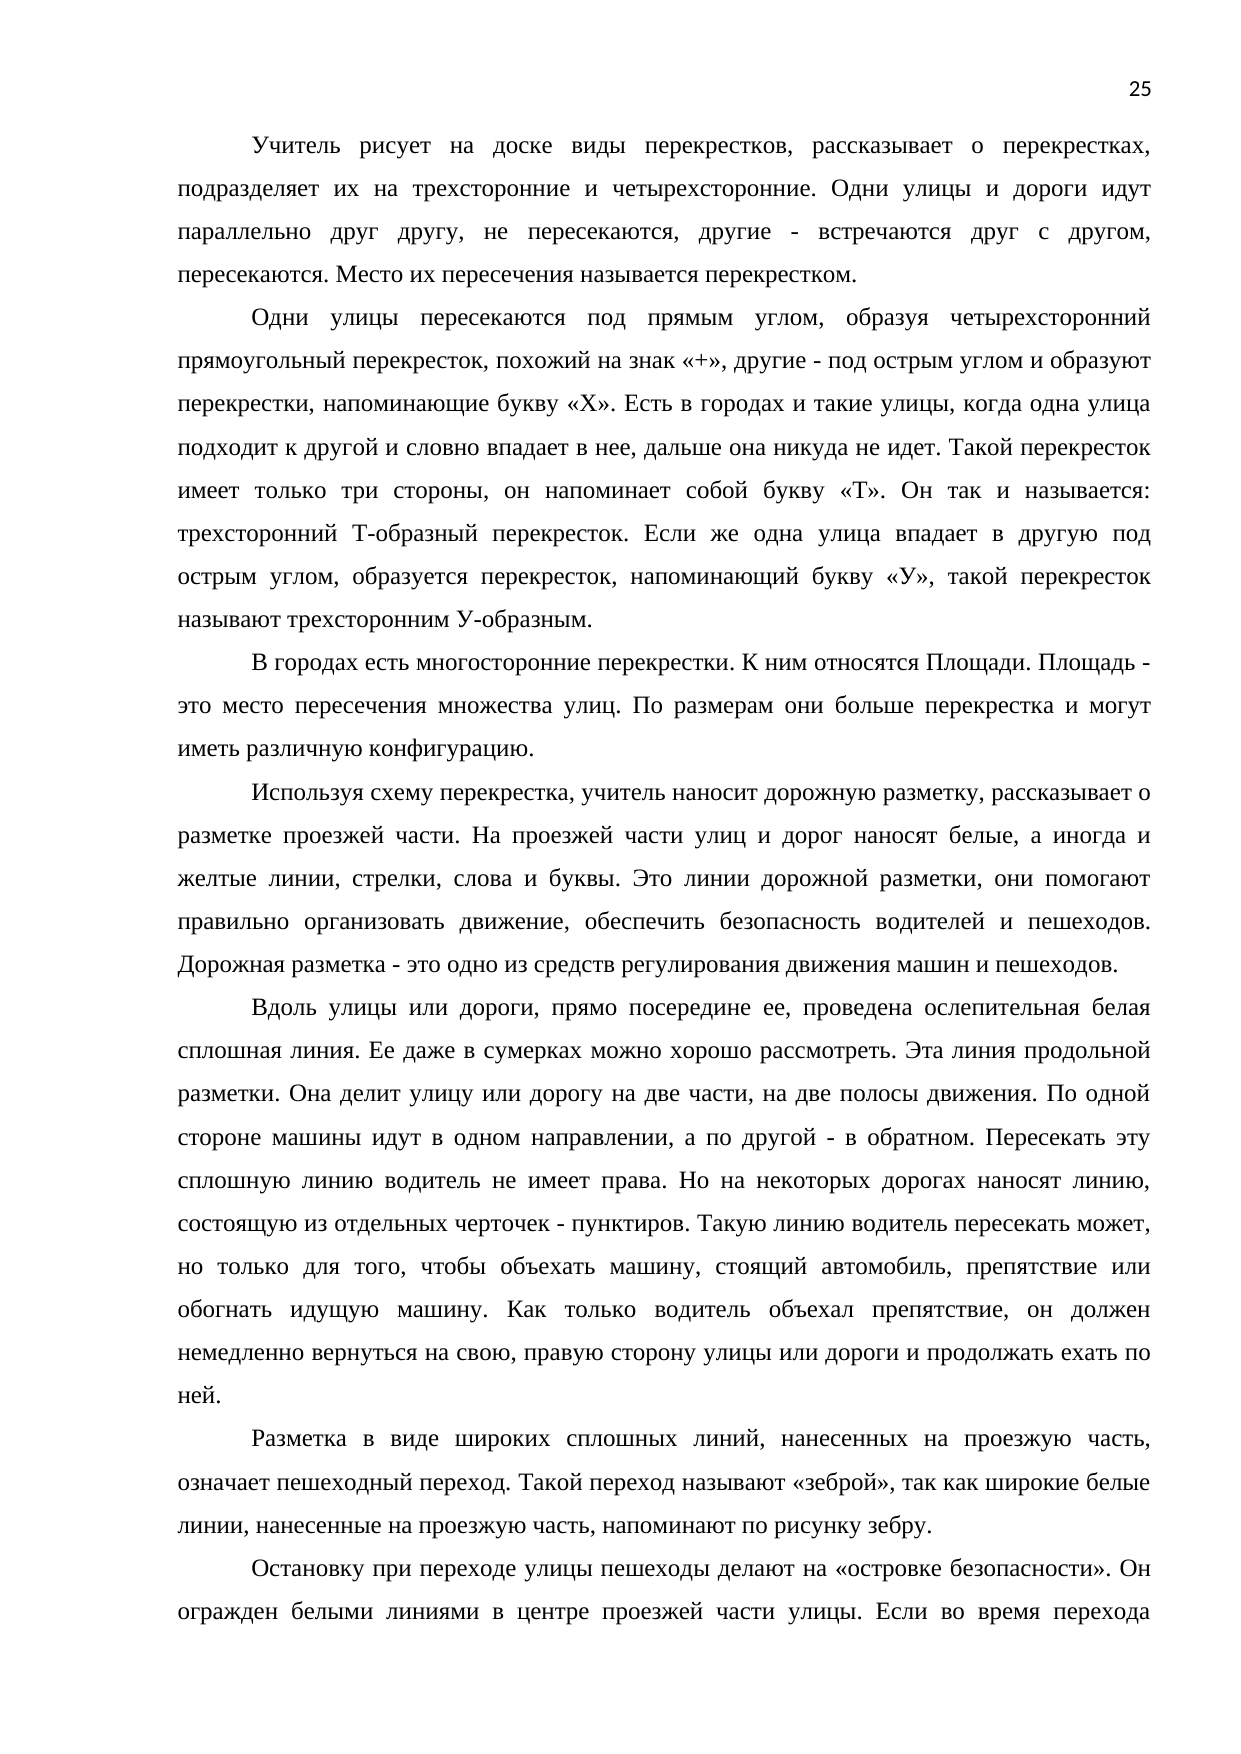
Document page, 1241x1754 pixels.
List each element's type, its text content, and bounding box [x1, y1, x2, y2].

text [177, 1553, 1152, 1625]
text Одни улицы пересекаются под прямым углом, образуя чeтыpexсторонний прямоугольный перекресток, похожий на знак «+», другие - под острым углом и образуют перекрестки, напоминающие букву «Х». Есть в городах и такие улицы, когда одна улица подходит к другой и словно впадает в нее, дальше она никуда не идет. Такой перекресток имеет только три стороны, он напоминает собой букву «Т». Он так и называется: трехсторонний Т-образный перекресток. Если же одна улица впадает в другую под острым углом, образуется перекресток, напоминающий букву «У», такой перекресток называют трехсторонним У-образным. [177, 302, 1152, 633]
text Используя схему перекрестка, учитель наносит дорожную разметку, рассказывает о разметке проезжей части. На проезжей части улиц и дорог наносят белые, а иногда и желтые линии, стрелки, слова и буквы. Это линии дорожной разметки, они помогают правильно организовать движение, обеспечить безопасность водителей и пешеходов. Дорожная разметка - это одно из средств регулирования движения машин и пешеходов. [177, 777, 1152, 978]
text Разметка в виде широких сплошных линий, нанесенных на проезжую часть, означает пешеходный переход. Такой переход называют «зеброй», так как широкие белые линии, нанесенные на проезжую часть, напоминают по рисунку зебру. [177, 1423, 1152, 1538]
text Вдоль улицы или дороги, прямо посередине ее, проведена ослепительная белая сплошная линия. Ее даже в сумерках можно хорошо рассмотреть. Эта линия продольной разметки. Она делит улицу или дорогу на две части, на две полосы движения. По одной стороне машины идут в одном направлении, а по другой - в обратном. Пересекать эту сплошную линию водитель не имеет права. Но на некоторых дорогах наносят линию, состоящую из отдельных черточек - пунктиров. Такую линию водитель пересекать может, но только для того, чтобы объехать машину, стоящий автомобиль, препятствие или обогнать идущую машину. Как только водитель объехал препятствие, он должен немедленно вернуться на свою, правую сторону улицы или дороги и продолжать ехать по ней. [177, 992, 1152, 1409]
text Учитель рисует на доске виды перекрестков, рассказывает о перекрестках, подразделяет их на трехсторонние и четыpехсторонние. Одни улицы и дороги идут параллельно друг другу, не пересекаются, другие - встречаются друг с другом, пересекаются. Место их пересечения называется перекрестком. [177, 130, 1152, 288]
text В городах есть многосторонние перекрестки. К ним относятся Площади. Площадь - это место пересечения множества улиц. По размерам они больше перекрестка и могут иметь различную конфигурацию. [177, 647, 1152, 762]
